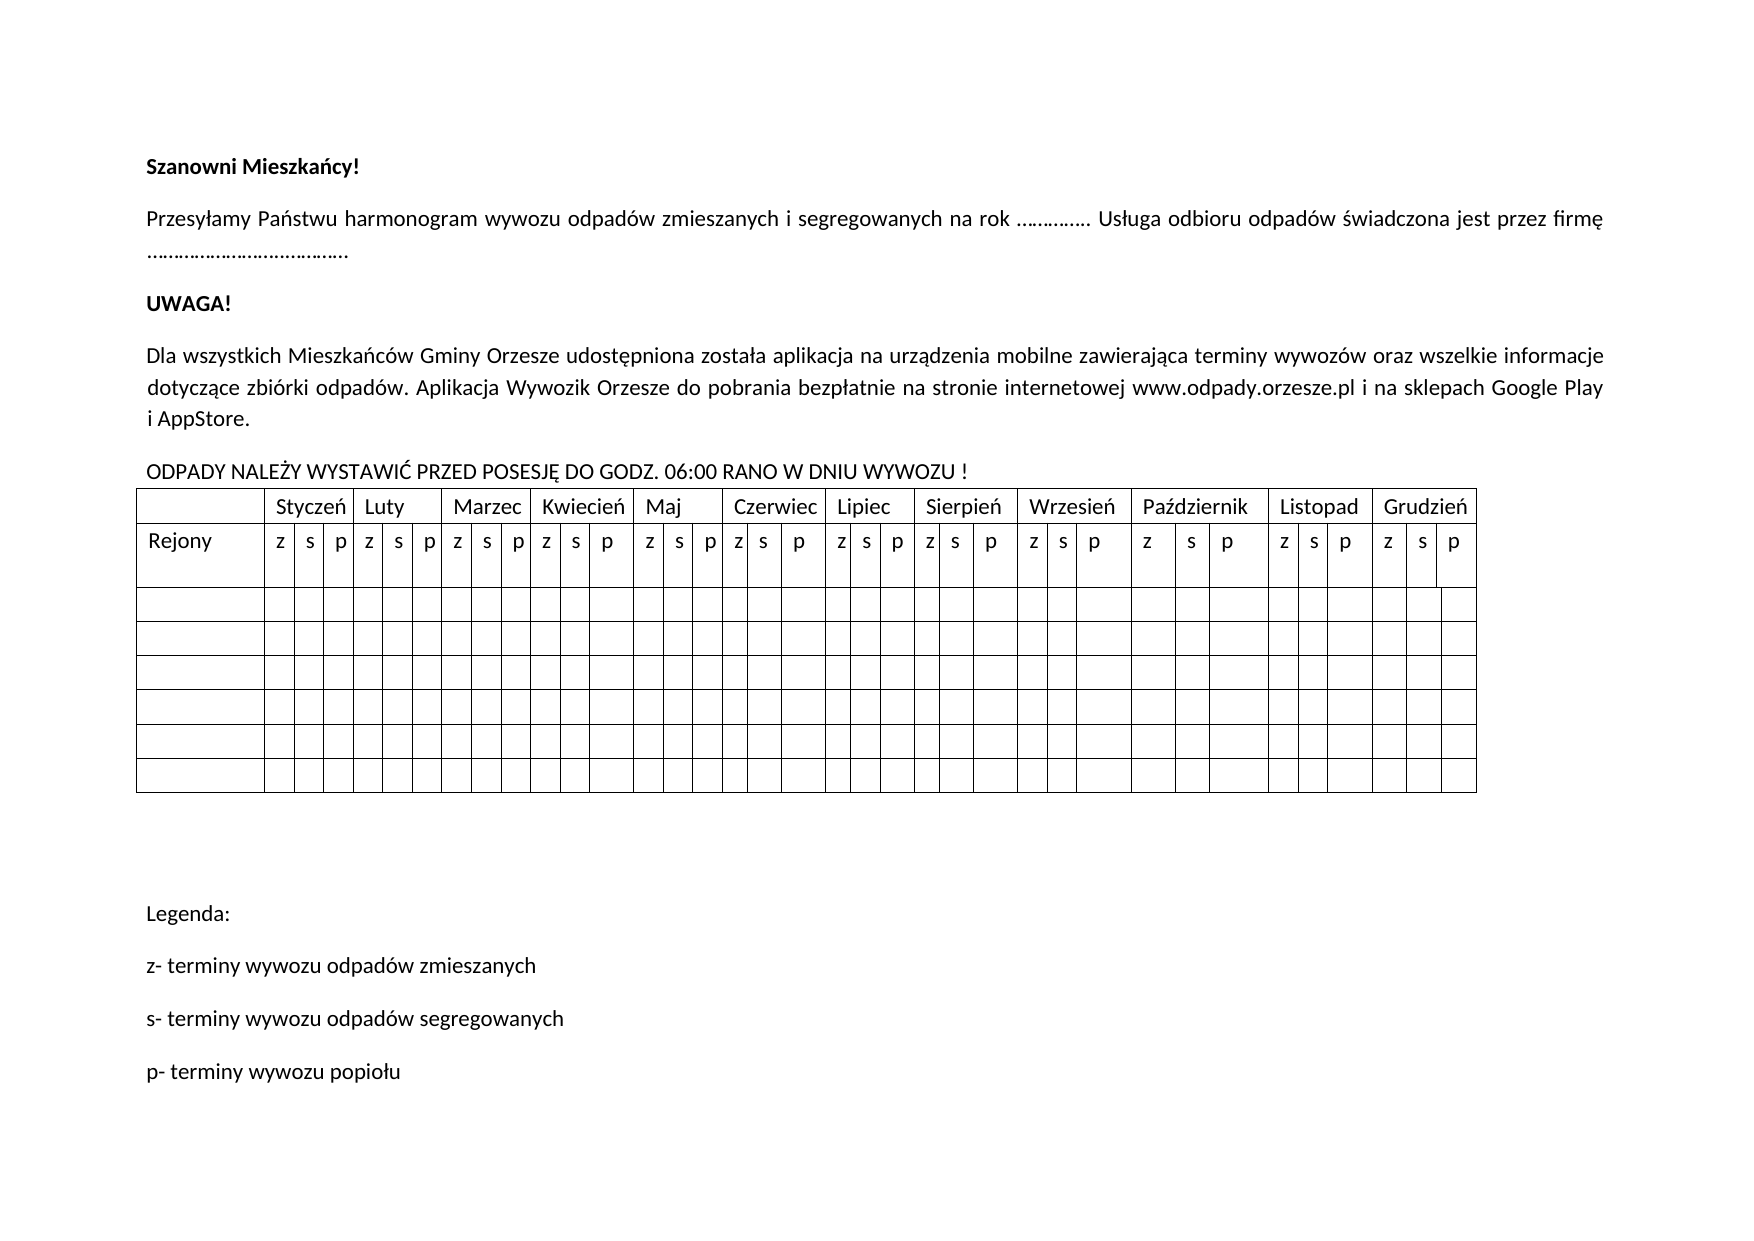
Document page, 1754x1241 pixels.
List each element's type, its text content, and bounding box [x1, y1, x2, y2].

table_cell [561, 656, 589, 689]
table_cell [1176, 690, 1209, 723]
table_header Styczeń [265, 489, 353, 522]
table_cell [383, 759, 412, 792]
table_cell [531, 656, 560, 689]
table_cell [915, 656, 939, 689]
table_cell [940, 622, 973, 655]
table_cell z [915, 524, 939, 587]
table_cell [974, 656, 1017, 689]
table_cell [561, 759, 589, 792]
table_cell [1210, 759, 1268, 792]
table_cell [383, 622, 412, 655]
table_cell [1442, 656, 1476, 689]
table_cell [1269, 690, 1298, 723]
table_cell [634, 656, 663, 689]
table_cell z [531, 524, 560, 587]
table_cell [354, 690, 382, 723]
table_cell p [693, 524, 722, 587]
table_cell s [851, 524, 880, 587]
table_cell [383, 690, 412, 723]
table_cell [561, 725, 589, 758]
table_cell [664, 690, 692, 723]
table_cell z [1373, 524, 1406, 587]
table_cell [1328, 725, 1372, 758]
table_cell [851, 759, 880, 792]
table_cell s [561, 524, 589, 587]
text s- terminy wywozu odpadów segregowanych [146, 1004, 566, 1032]
table_cell [1132, 656, 1175, 689]
table_cell [354, 622, 382, 655]
table_cell [881, 588, 914, 621]
table_cell s [664, 524, 692, 587]
table_cell p [1328, 524, 1372, 587]
table_cell [1328, 759, 1372, 792]
text Legenda: [146, 899, 1606, 927]
table_cell [1132, 588, 1175, 621]
table_cell [782, 656, 825, 689]
table_cell [826, 622, 850, 655]
table_cell [502, 622, 530, 655]
table_cell s [940, 524, 973, 587]
table_cell [1269, 759, 1298, 792]
table_header Październik [1132, 489, 1268, 522]
table_cell [1132, 690, 1175, 723]
table_cell [915, 622, 939, 655]
table_cell [383, 588, 412, 621]
table_cell [442, 656, 471, 689]
table_cell [1176, 759, 1209, 792]
table_cell [1328, 690, 1372, 723]
table_cell [265, 656, 294, 689]
table_cell [1407, 690, 1441, 723]
table_cell [531, 588, 560, 621]
table_cell [1299, 656, 1327, 689]
table_cell [324, 622, 353, 655]
table_cell [137, 690, 264, 723]
table_cell [826, 725, 850, 758]
table_cell [664, 588, 692, 621]
table_cell [442, 622, 471, 655]
table_header Listopad [1269, 489, 1372, 522]
table_cell [442, 725, 471, 758]
text z- terminy wywozu odpadów zmieszanych [146, 952, 566, 980]
table_cell [1328, 622, 1372, 655]
table_cell [851, 725, 880, 758]
table_cell [1442, 725, 1476, 758]
table_cell [723, 588, 747, 621]
text ODPADY NALEŻY WYSTAWIĆ PRZED POSESJĘ DO GODZ. 06:00 RANO W DNIU WYWOZU ! [146, 457, 1606, 485]
table_cell [1442, 588, 1476, 621]
table_cell [723, 725, 747, 758]
table_cell [1048, 656, 1076, 689]
table_cell [295, 656, 323, 689]
table_cell [265, 759, 294, 792]
table_cell [295, 759, 323, 792]
table_cell [137, 656, 264, 689]
text Przesyłamy Państwu harmonogram wywozu odpadów zmieszanych i segregowanych na rok ………….. Usługa odbioru odpadów świadczona jest przez firmę ……………………..………… [146, 204, 1606, 264]
table_cell [354, 725, 382, 758]
table_cell [137, 588, 264, 621]
table_cell [1328, 656, 1372, 689]
table_cell [265, 622, 294, 655]
table_cell [664, 622, 692, 655]
table_cell [1210, 656, 1268, 689]
table_cell [826, 588, 850, 621]
table_cell [940, 725, 973, 758]
table_cell p [413, 524, 441, 587]
table_cell [413, 759, 441, 792]
table_cell [940, 588, 973, 621]
table_cell [561, 622, 589, 655]
table_cell [915, 725, 939, 758]
table_cell Rejony [137, 524, 264, 587]
table_header Lipiec [826, 489, 914, 522]
table_cell [1407, 588, 1441, 621]
table_cell [1132, 759, 1175, 792]
table_cell z [1132, 524, 1175, 587]
table_header [137, 489, 264, 522]
table_cell z [1018, 524, 1047, 587]
table_cell [324, 725, 353, 758]
table_cell [472, 588, 501, 621]
table_cell [1048, 759, 1076, 792]
table_cell [502, 656, 530, 689]
table_cell [1328, 588, 1372, 621]
table_cell [723, 622, 747, 655]
table_cell [693, 725, 722, 758]
table_cell [782, 588, 825, 621]
table_cell [590, 656, 633, 689]
table_cell [413, 656, 441, 689]
table_cell [590, 725, 633, 758]
table_cell [413, 588, 441, 621]
table_cell [531, 725, 560, 758]
table_cell [295, 725, 323, 758]
table_cell [1373, 725, 1406, 758]
table_cell p [1077, 524, 1131, 587]
table_cell [940, 690, 973, 723]
table_cell [1210, 725, 1268, 758]
table_cell [472, 690, 501, 723]
text Dla wszystkich Mieszkańców Gminy Orzesze udostępniona została aplikacja na urządzenia mobilne zawierająca terminy wywozów oraz wszelkie informacje dotyczące zbiórki odpadów. Aplikacja Wywozik Orzesze do pobrania bezpłatnie na stronie internetowej www.odpady.orzesze.pl i na sklepach Google Play i AppStore. [146, 341, 1606, 432]
table_cell [265, 725, 294, 758]
table_cell [413, 622, 441, 655]
table_cell [1442, 622, 1476, 655]
table_cell [1048, 725, 1076, 758]
table_cell [1018, 725, 1047, 758]
table_cell [915, 690, 939, 723]
table_cell [502, 588, 530, 621]
table_cell [1407, 656, 1441, 689]
table_cell [826, 656, 850, 689]
text Szanowni Mieszkańcy! [146, 152, 1606, 180]
table_cell [590, 622, 633, 655]
table_cell [265, 690, 294, 723]
table_cell [748, 622, 781, 655]
table_header Czerwiec [723, 489, 825, 522]
table_cell [442, 690, 471, 723]
table_cell [851, 690, 880, 723]
table_cell [472, 656, 501, 689]
table_cell [1077, 656, 1131, 689]
table_cell z [1269, 524, 1298, 587]
table_cell [1048, 622, 1076, 655]
table_cell p [1437, 524, 1476, 587]
table_cell [974, 759, 1017, 792]
table_cell s [472, 524, 501, 587]
table_cell [782, 725, 825, 758]
table_cell [561, 588, 589, 621]
table_cell [1018, 622, 1047, 655]
table_cell z [442, 524, 471, 587]
table_cell [1373, 759, 1406, 792]
table_cell s [1299, 524, 1327, 587]
table_header Maj [634, 489, 722, 522]
table_cell s [383, 524, 412, 587]
table_cell [664, 759, 692, 792]
table_cell [590, 690, 633, 723]
table_cell [472, 759, 501, 792]
table_cell [295, 588, 323, 621]
table_cell [1077, 725, 1131, 758]
table_cell p [502, 524, 530, 587]
table_header Luty [354, 489, 441, 522]
table_cell z [265, 524, 294, 587]
table_cell [974, 690, 1017, 723]
table_cell [383, 656, 412, 689]
table_cell [1048, 690, 1076, 723]
table_cell [442, 759, 471, 792]
table_cell [1442, 690, 1476, 723]
table_cell [1407, 622, 1441, 655]
table_cell [137, 759, 264, 792]
table_cell [634, 690, 663, 723]
table_header Marzec [442, 489, 530, 522]
table_cell [1299, 725, 1327, 758]
table_cell [748, 588, 781, 621]
table_cell [826, 759, 850, 792]
table_cell [1373, 622, 1406, 655]
table_cell p [590, 524, 633, 587]
table_cell [354, 759, 382, 792]
table_cell [1176, 725, 1209, 758]
table_cell [324, 759, 353, 792]
table_cell [137, 622, 264, 655]
table_cell [915, 759, 939, 792]
table_cell [881, 690, 914, 723]
table_cell [881, 622, 914, 655]
table_cell [1048, 588, 1076, 621]
table_cell p [974, 524, 1017, 587]
table_cell s [1407, 524, 1436, 587]
table_cell [502, 690, 530, 723]
table_cell z [723, 524, 747, 587]
table_cell [1132, 622, 1175, 655]
table_cell [1210, 690, 1268, 723]
table_cell [324, 690, 353, 723]
table_cell [748, 656, 781, 689]
table_cell z [634, 524, 663, 587]
table_cell [413, 725, 441, 758]
table_cell [1442, 759, 1476, 792]
table_cell p [1210, 524, 1268, 587]
table_cell [940, 656, 973, 689]
table_cell [1018, 759, 1047, 792]
table_cell [881, 725, 914, 758]
table_cell [413, 690, 441, 723]
text p- terminy wywozu popiołu [146, 1057, 566, 1085]
table_cell [693, 622, 722, 655]
table_cell [693, 588, 722, 621]
table_cell [590, 588, 633, 621]
table_cell p [881, 524, 914, 587]
table_cell [851, 622, 880, 655]
table_cell [974, 588, 1017, 621]
table_cell s [748, 524, 781, 587]
table_cell [1299, 690, 1327, 723]
table_cell [826, 690, 850, 723]
table_cell [324, 656, 353, 689]
table_cell [531, 759, 560, 792]
table_cell s [295, 524, 323, 587]
table_header Sierpień [915, 489, 1017, 522]
table_cell [723, 690, 747, 723]
table_cell [502, 725, 530, 758]
table_cell [1018, 656, 1047, 689]
table_cell [693, 759, 722, 792]
table_cell [664, 725, 692, 758]
table_cell [354, 588, 382, 621]
table_cell [1210, 588, 1268, 621]
table_cell [472, 622, 501, 655]
table_cell [1269, 588, 1298, 621]
table_cell [974, 725, 1017, 758]
table_cell [1077, 622, 1131, 655]
table_cell [782, 759, 825, 792]
table_cell [1077, 588, 1131, 621]
table_cell [915, 588, 939, 621]
table_cell [851, 588, 880, 621]
table_cell [851, 656, 880, 689]
table_cell [634, 725, 663, 758]
table_cell [1176, 622, 1209, 655]
table_cell p [782, 524, 825, 587]
table_cell [383, 725, 412, 758]
table_cell [1299, 759, 1327, 792]
table_cell [1176, 656, 1209, 689]
table_cell [1210, 622, 1268, 655]
table_cell s [1176, 524, 1209, 587]
table_cell [1176, 588, 1209, 621]
table_cell [1269, 622, 1298, 655]
table_cell z [826, 524, 850, 587]
table_cell [940, 759, 973, 792]
table_cell z [354, 524, 382, 587]
table_cell [748, 725, 781, 758]
table_cell [1299, 622, 1327, 655]
table_cell [1407, 759, 1441, 792]
table_cell s [1048, 524, 1076, 587]
table_cell [137, 725, 264, 758]
table_cell [531, 622, 560, 655]
table_cell [590, 759, 633, 792]
table_cell [354, 656, 382, 689]
text UWAGA! [146, 289, 1606, 317]
table_cell [1373, 690, 1406, 723]
table_cell [1269, 656, 1298, 689]
table_cell [1018, 588, 1047, 621]
table_cell [723, 656, 747, 689]
table_cell [782, 622, 825, 655]
table_cell [561, 690, 589, 723]
table_cell [295, 690, 323, 723]
table_cell [1077, 690, 1131, 723]
table_cell [324, 588, 353, 621]
table_cell [748, 690, 781, 723]
table_cell [1407, 725, 1441, 758]
table_cell [1077, 759, 1131, 792]
table_cell [1269, 725, 1298, 758]
table_cell [265, 588, 294, 621]
table_cell [1018, 690, 1047, 723]
table_cell [1373, 656, 1406, 689]
table_cell [748, 759, 781, 792]
table_header Wrzesień [1018, 489, 1131, 522]
table_cell [723, 759, 747, 792]
table_cell p [324, 524, 353, 587]
table_cell [693, 690, 722, 723]
table_cell [881, 759, 914, 792]
table_cell [634, 622, 663, 655]
table_cell [1373, 588, 1406, 621]
table_cell [693, 656, 722, 689]
table_cell [295, 622, 323, 655]
table_cell [472, 725, 501, 758]
table_cell [974, 622, 1017, 655]
table_header Kwiecień [531, 489, 633, 522]
table_cell [634, 588, 663, 621]
table_cell [442, 588, 471, 621]
table_cell [782, 690, 825, 723]
table_cell [634, 759, 663, 792]
table_cell [1132, 725, 1175, 758]
table_cell [664, 656, 692, 689]
table_cell [531, 690, 560, 723]
table_cell [881, 656, 914, 689]
table_cell [502, 759, 530, 792]
table_cell [1299, 588, 1327, 621]
table_header Grudzień [1373, 489, 1476, 522]
